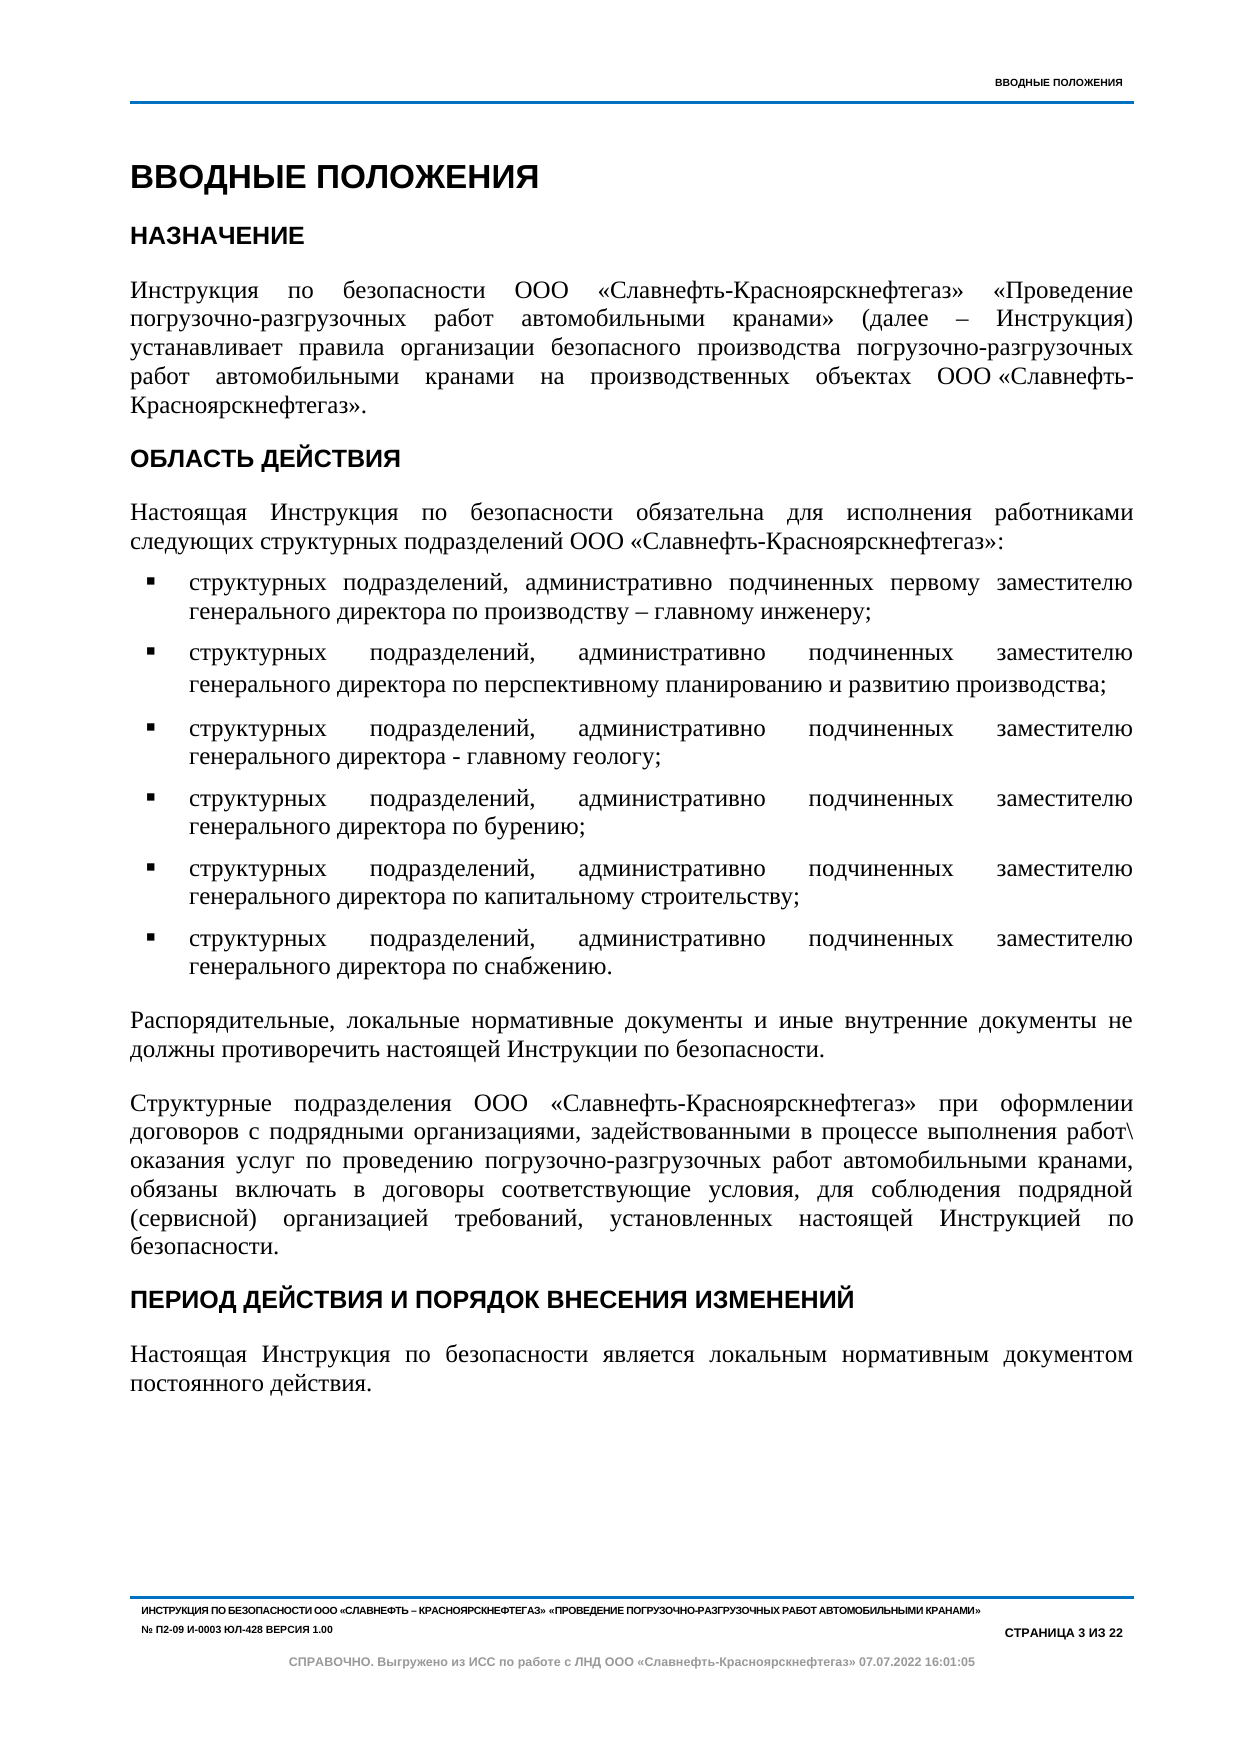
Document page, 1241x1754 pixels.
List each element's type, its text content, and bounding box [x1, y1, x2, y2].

list структурных подразделений, административно подчиненных заместителю генерального директора - главному геологу; [145, 713, 1134, 770]
subtitle НАЗНАЧЕНИЕ [130, 221, 1134, 250]
list структурных подразделений, административно подчиненных заместителю генерального директора по перспективному планированию и развитию производства; [145, 637, 1134, 700]
subtitle Область действия [130, 443, 1134, 472]
list структурных подразделений, административно подчиненных первому заместителю генерального директора по производству – главному инженеру; [145, 567, 1134, 625]
subtitle Вводные положения [130, 158, 1134, 196]
list структурных подразделений, административно подчиненных заместителю генерального директора по снабжению. [145, 923, 1134, 980]
subtitle Период действия и порядок внесения изменений [130, 1285, 1134, 1314]
list структурных подразделений, административно подчиненных заместителю генерального директора по капитальному строительству; [145, 853, 1134, 910]
text Структурные подразделения ООО «Славнефть-Красноярскнефтегаз» при оформлении договоров с подрядными организациями, задействованными в процессе выполнения работ\оказания услуг по проведению погрузочно-разгрузочных работ автомобильными кранами, обязаны включать в договоры соответствующие условия, для соблюдения подрядной (сервисной) организацией требований, установленных настоящей Инструкцией по безопасности. [130, 1088, 1134, 1260]
text Настоящая Инструкция по безопасности является локальным нормативным документом постоянного действия. [130, 1339, 1134, 1396]
list структурных подразделений, административно подчиненных заместителю генерального директора по бурению; [145, 783, 1134, 840]
text Инструкция по безопасности ООО «Славнефть-Красноярскнефтегаз» «Проведение погрузочно-разгрузочных работ автомобильными кранами» (далее – Инструкция) устанавливает правила организации безопасного производства погрузочно-разгрузочных работ автомобильными кранами на производственных объектах ООО «Славнефть-Красноярскнефтегаз». [130, 275, 1134, 418]
text Распорядительные, локальные нормативные документы и иные внутренние документы не должны противоречить настоящей Инструкции по безопасности. [130, 1005, 1134, 1063]
text Настоящая Инструкция по безопасности обязательна для исполнения работниками следующих структурных подразделений ООО «Славнефть-Красноярскнефтегаз»: [130, 497, 1134, 555]
